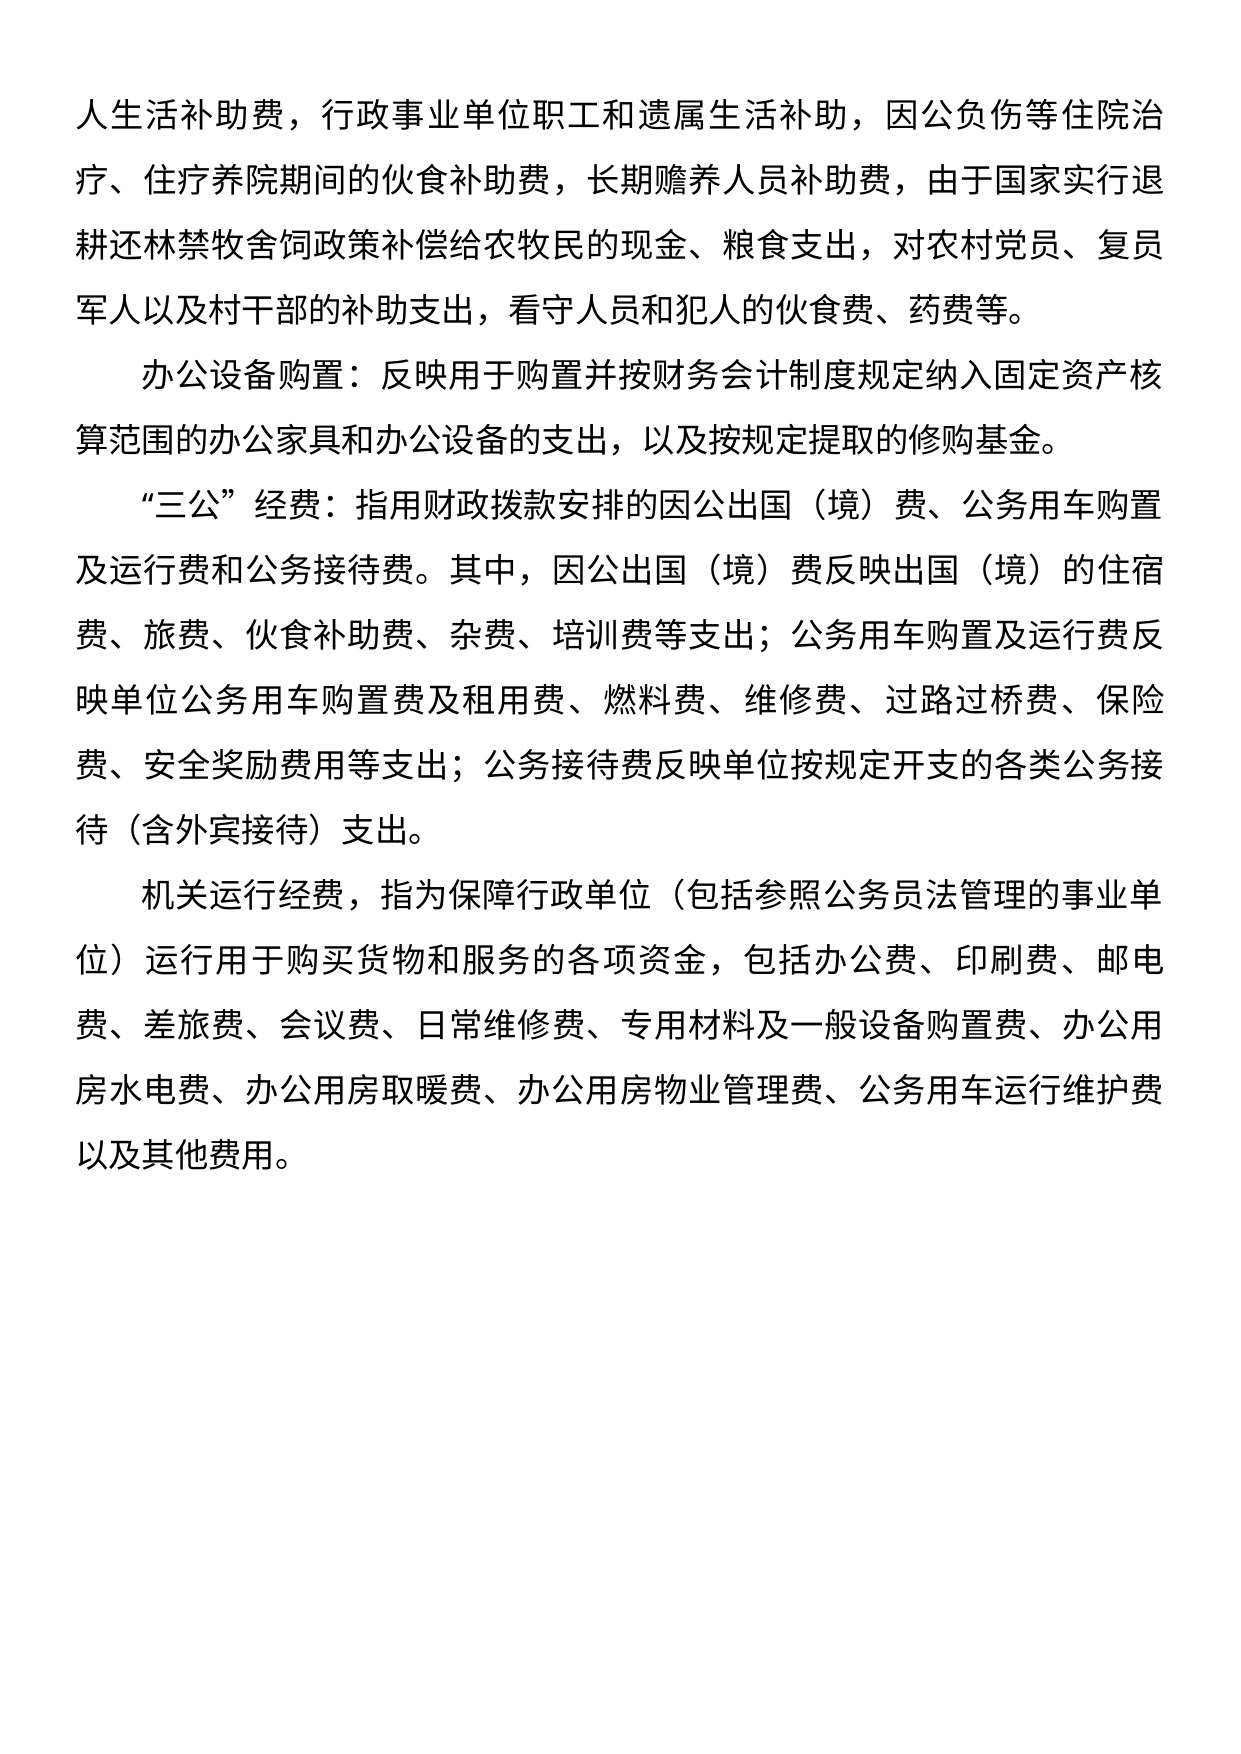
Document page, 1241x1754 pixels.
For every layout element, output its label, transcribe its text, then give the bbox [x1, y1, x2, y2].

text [75, 81, 1165, 341]
text 机关运行经费，指为保障行政单位（包括参照公务员法管理的事业单位）运行用于购买货物和服务的各项资金，包括办公费、印刷费、邮电费、差旅费、会议费、日常维修费、专用材料及一般设备购置费、办公用房水电费、办公用房取暖费、办公用房物业管理费、公务用车运行维护费以及其他费用。 [75, 861, 1165, 1186]
text “三公”经费：指用财政拨款安排的因公出国（境）费、公务用车购置及运行费和公务接待费。其中，因公出国（境）费反映出国（境）的住宿费、旅费、伙食补助费、杂费、培训费等支出；公务用车购置及运行费反映单位公务用车购置费及租用费、燃料费、维修费、过路过桥费、保险费、安全奖励费用等支出；公务接待费反映单位按规定开支的各类公务接待（含外宾接待）支出。 [75, 471, 1165, 861]
text 办公设备购置：反映用于购置并按财务会计制度规定纳入固定资产核算范围的办公家具和办公设备的支出，以及按规定提取的修购基金。 [75, 341, 1165, 471]
